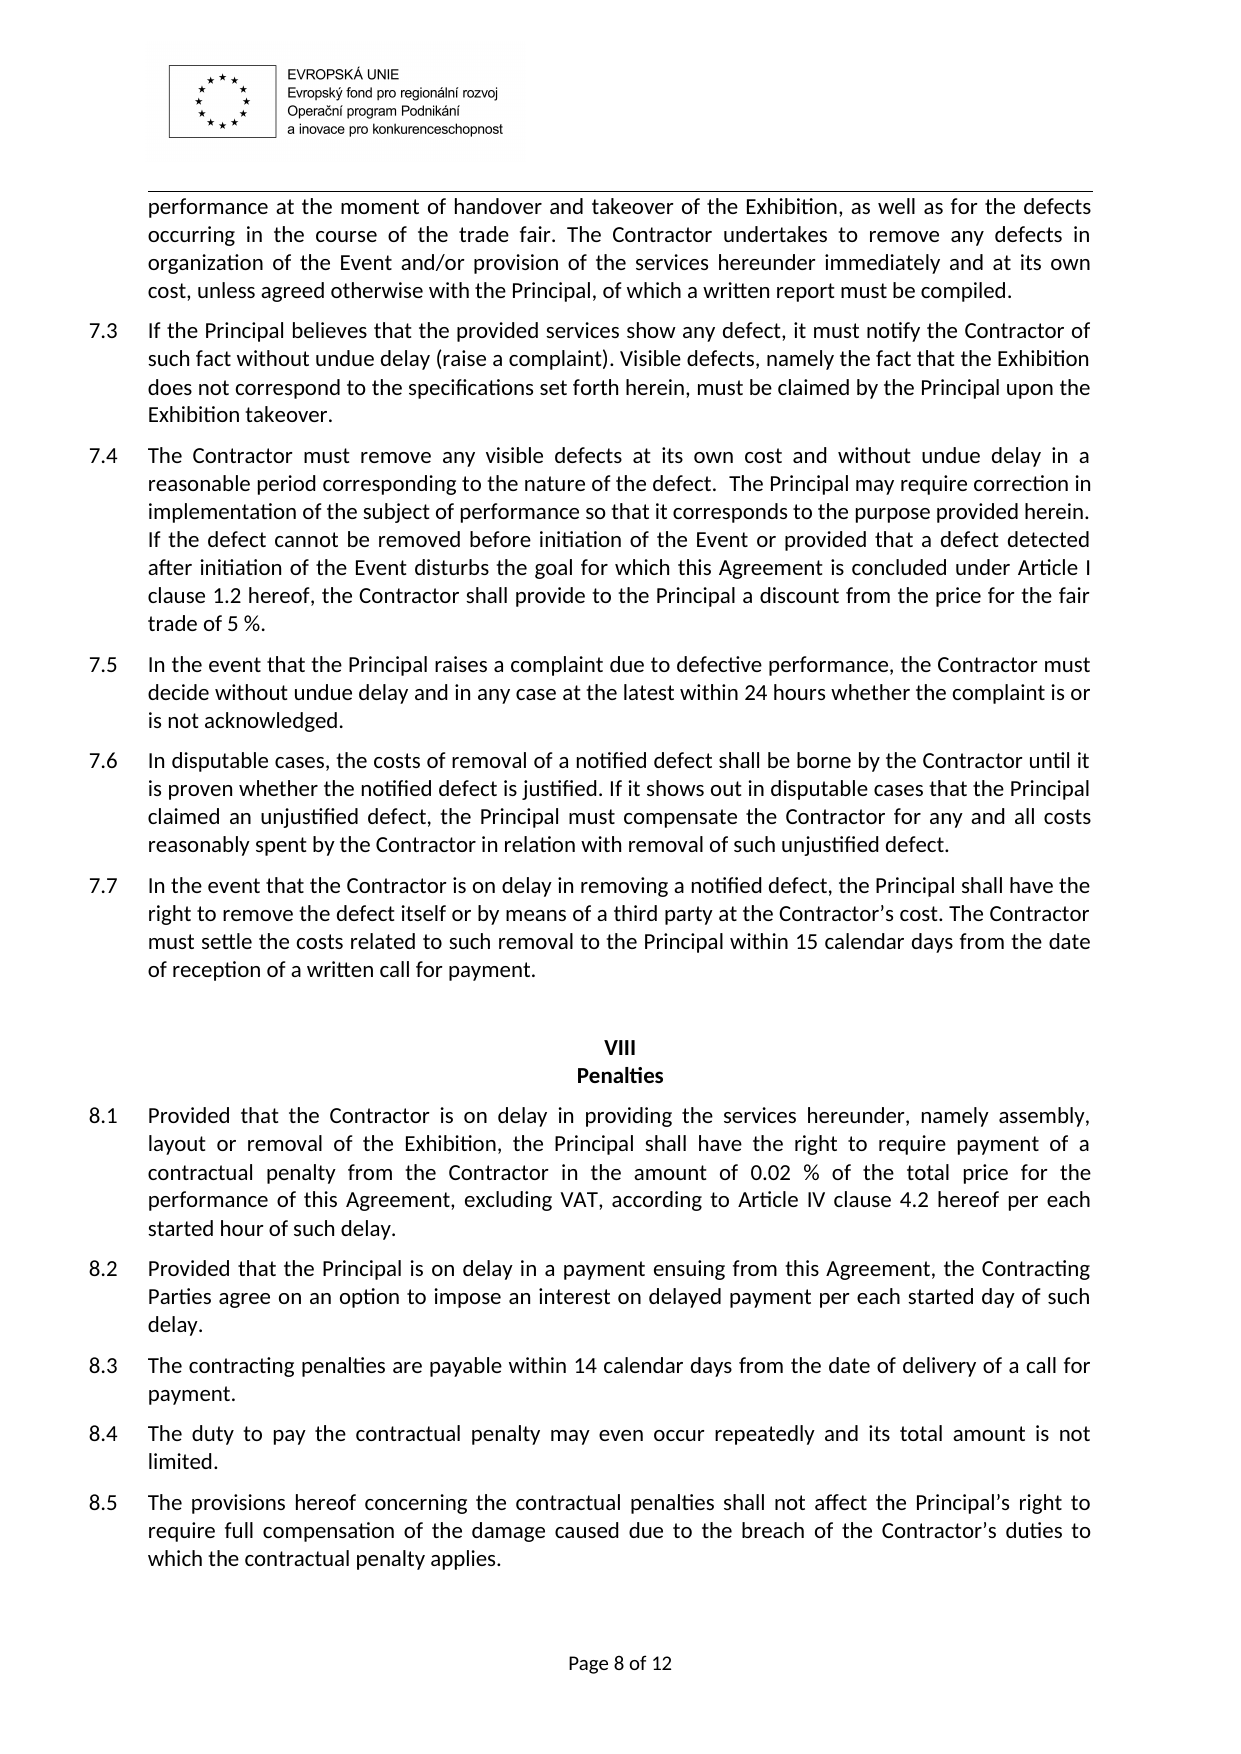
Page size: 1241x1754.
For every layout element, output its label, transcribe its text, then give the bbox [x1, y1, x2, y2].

text VIII [148, 1033, 1093, 1061]
list In the event that the Principal raises a complaint due to defective performance, the Contractor must decide without undue delay and in any case at the latest within 24 hours whether the complaint is or is not acknowledged. [88, 650, 1093, 734]
list The duty to pay the contractual penalty may even occur repeatedly and its total amount is not limited. [88, 1419, 1093, 1475]
list The contracting penalties are payable within 14 calendar days from the date of delivery of a call for payment. [88, 1351, 1093, 1407]
list The provisions hereof concerning the contractual penalties shall not affect the Principal’s right to require full compensation of the damage caused due to the breach of the Contractor’s duties to which the contractual penalty applies. [88, 1488, 1093, 1572]
list Provided that the Principal is on delay in a payment ensuing from this Agreement, the Contracting Parties agree on an option to impose an interest on delayed payment per each started day of such delay. [88, 1254, 1093, 1338]
list In the event that the Contractor is on delay in removing a notified defect, the Principal shall have the right to remove the defect itself or by means of a third party at the Contractor’s cost. The Contractor must settle the costs related to such removal to the Principal within 15 calendar days from the date of reception of a written call for payment. [88, 871, 1093, 983]
picture [145, 41, 527, 162]
text Penalties [148, 1061, 1093, 1089]
list The Contractor must remove any visible defects at its own cost and without undue delay in a reasonable period corresponding to the nature of the defect. The Principal may require correction in implementation of the subject of performance so that it corresponds to the purpose provided herein. If the defect cannot be removed before initiation of the Event or provided that a defect detected after initiation of the Event disturbs the goal for which this Agreement is concluded under Article I clause 1.2 hereof, the Contractor shall provide to the Principal a discount from the price for the fair trade of 5 %. [88, 441, 1093, 637]
list If the Principal believes that the provided services show any defect, it must notify the Contractor of such fact without undue delay (raise a complaint). Visible defects, namely the fact that the Exhibition does not correspond to the specifications set forth herein, must be claimed by the Principal upon the Exhibition takeover. [88, 317, 1093, 429]
list In disputable cases, the costs of removal of a notified defect shall be borne by the Contractor until it is proven whether the notified defect is justified. If it shows out in disputable cases that the Principal claimed an unjustified defect, the Principal must compensate the Contractor for any and all costs reasonably spent by the Contractor in relation with removal of such unjustified defect. [88, 746, 1093, 858]
list Provided that the Contractor is on delay in providing the services hereunder, namely assembly, layout or removal of the Exhibition, the Principal shall have the right to require payment of a contractual penalty from the Contractor in the amount of 0.02 % of the total price for the performance of this Agreement, excluding VAT, according to Article IV clause 4.2 hereof per each started hour of such delay. [88, 1102, 1093, 1242]
